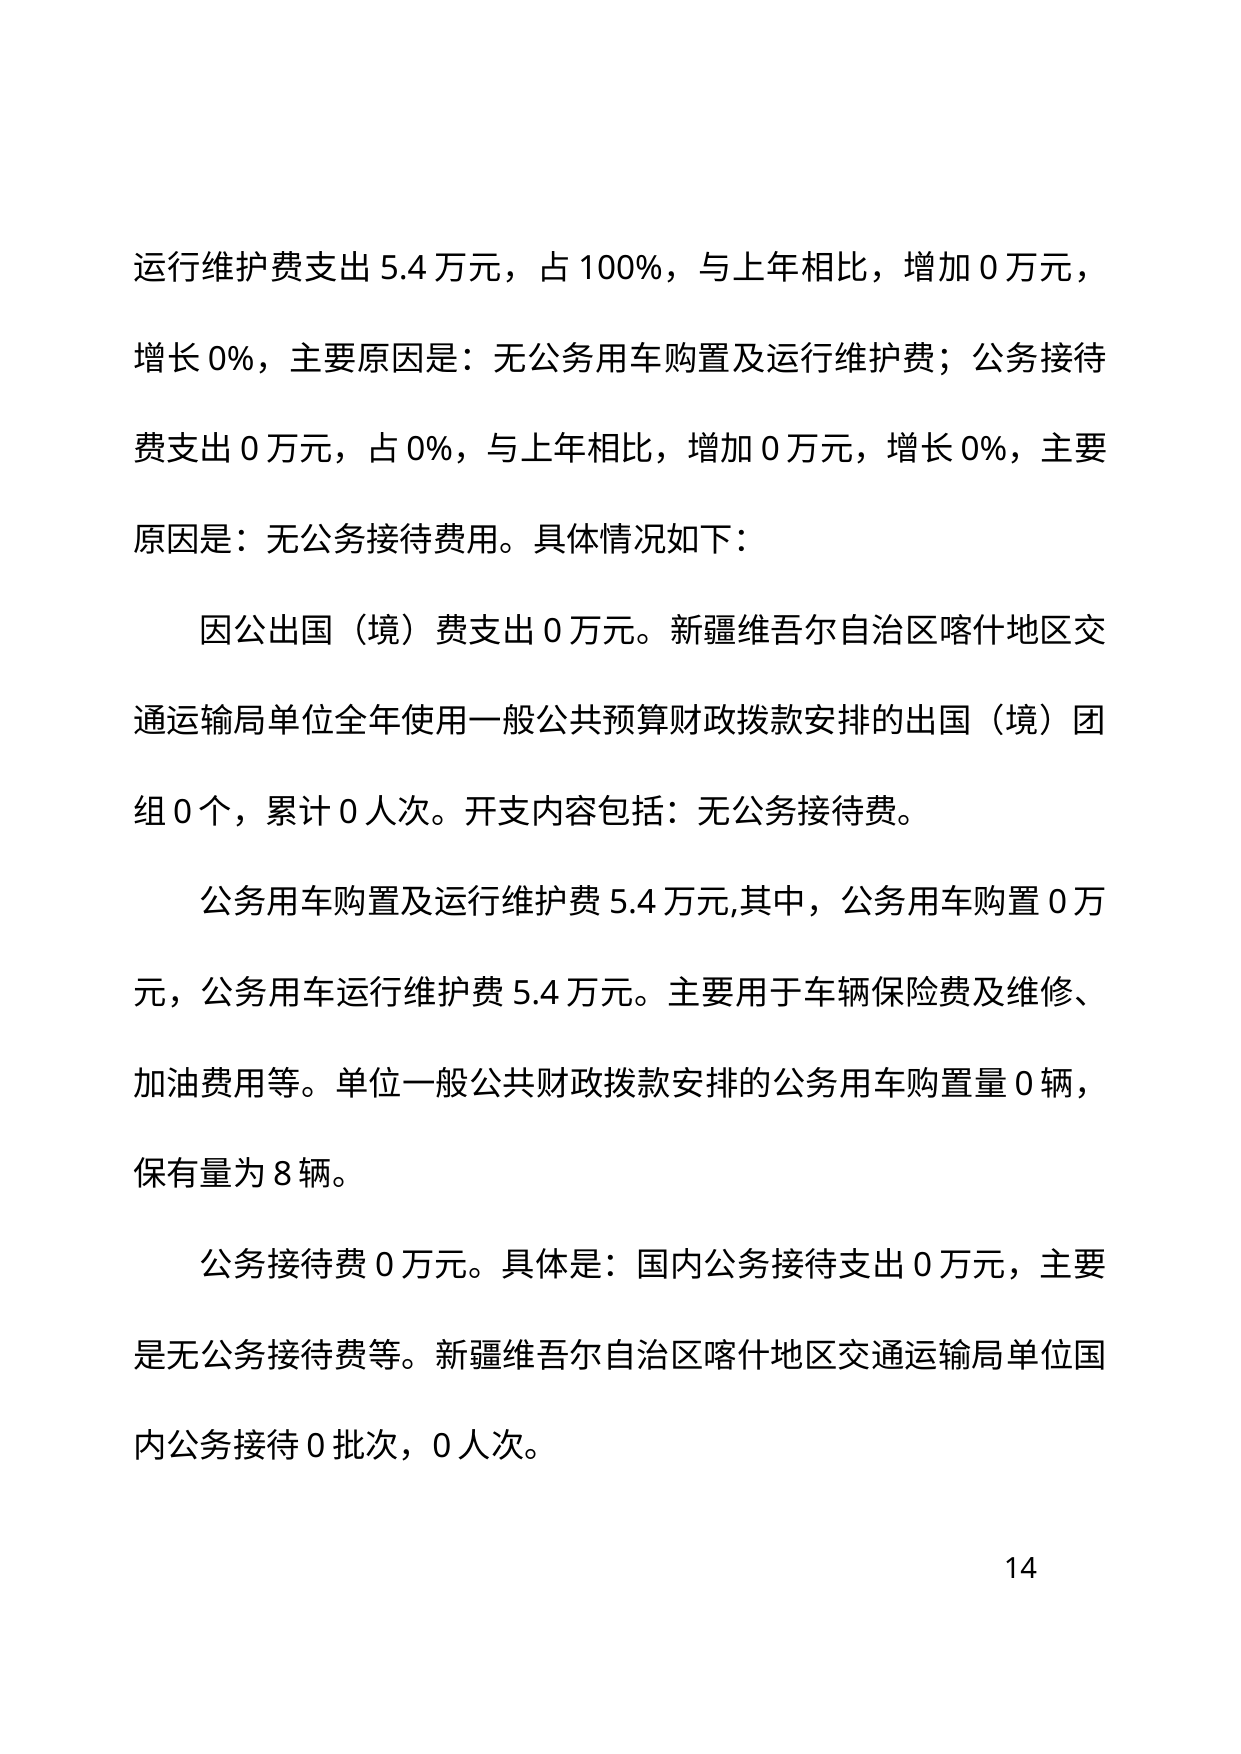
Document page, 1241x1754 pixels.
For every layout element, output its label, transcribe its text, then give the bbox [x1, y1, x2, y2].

text 公务用车购置及运行维护费5.4万元,其中，公务用车购置0万元，公务用车运行维护费5.4万元。主要用于车辆保险费及维修、加油费用等。单位一般公共财政拨款安排的公务用车购置量0辆，保有量为8辆。 [133, 854, 1107, 1217]
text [133, 220, 1107, 582]
text 因公出国（境）费支出0万元。新疆维吾尔自治区喀什地区交通运输局单位全年使用一般公共预算财政拨款安排的出国（境）团组0个，累计0人次。开支内容包括：无公务接待费。 [133, 582, 1107, 854]
text 公务接待费0万元。具体是：国内公务接待支出0万元，主要是无公务接待费等。新疆维吾尔自治区喀什地区交通运输局单位国内公务接待0批次，0人次。 [133, 1217, 1107, 1489]
